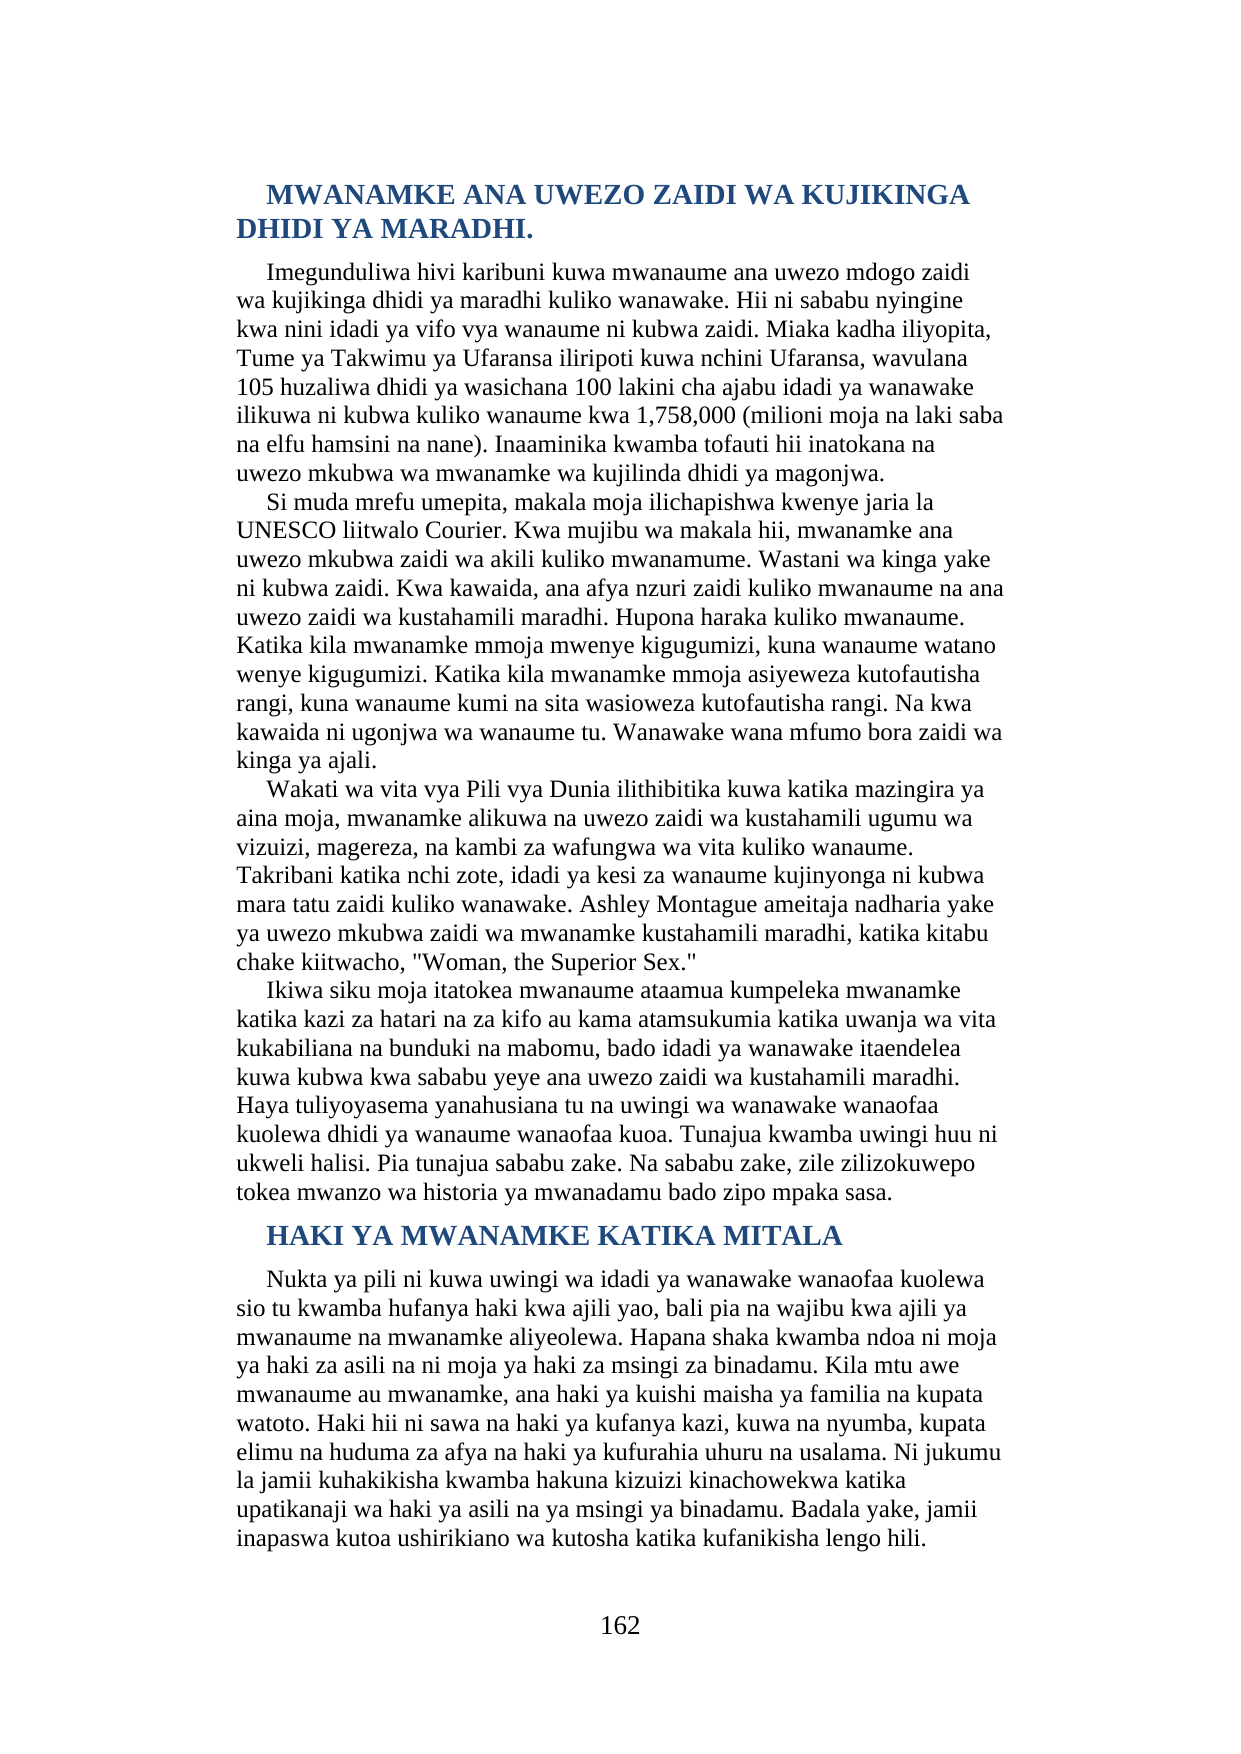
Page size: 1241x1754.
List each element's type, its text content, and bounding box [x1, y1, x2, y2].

text Wakati wa vita vya Pili vya Dunia ilithibitika kuwa katika mazingira ya aina moja, mwanamke alikuwa na uwezo zaidi wa kustahamili ugumu wa vizuizi, magereza, na kambi za wafungwa wa vita kuliko wanaume. Takribani katika nchi zote, idadi ya kesi za wanaume kujinyonga ni kubwa mara tatu zaidi kuliko wanawake. Ashley Montague ameitaja nadharia yake ya uwezo mkubwa zaidi wa mwanamke kustahamili maradhi, katika kitabu chake kiitwacho, "Woman, the Superior Sex." [236, 774, 1004, 976]
text Si muda mrefu umepita, makala moja ilichapishwa kwenye jaria la UNESCO liitwalo Courier. Kwa mujibu wa makala hii, mwanamke ana uwezo mkubwa zaidi wa akili kuliko mwanamume. Wastani wa kinga yake ni kubwa zaidi. Kwa kawaida, ana afya nzuri zaidi kuliko mwanaume na ana uwezo zaidi wa kustahamili maradhi. Hupona haraka kuliko mwanaume. Katika kila mwanamke mmoja mwenye kigugumizi, kuna wanaume watano wenye kigugumizi. Katika kila mwanamke mmoja asiyeweza kutofautisha rangi, kuna wanaume kumi na sita wasioweza kutofautisha rangi. Na kwa kawaida ni ugonjwa wa wanaume tu. Wanawake wana mfumo bora zaidi wa kinga ya ajali. [236, 487, 1004, 774]
subtitle HAKI YA MWANAMKE KATIKA MITALA [236, 1218, 1004, 1252]
text Imegunduliwa hivi karibuni kuwa mwanaume ana uwezo mdogo zaidi wa kujikinga dhidi ya maradhi kuliko wanawake. Hii ni sababu nyingine kwa nini idadi ya vifo vya wanaume ni kubwa zaidi. Miaka kadha iliyopita, Tume ya Takwimu ya Ufaransa iliripoti kuwa nchini Ufaransa, wavulana 105 huzaliwa dhidi ya wasichana 100 lakini cha ajabu idadi ya wanawake ilikuwa ni kubwa kuliko wanaume kwa 1,758,000 (milioni moja na laki saba na elfu hamsini na nane). Inaaminika kwamba tofauti hii inatokana na uwezo mkubwa wa mwanamke wa kujilinda dhidi ya magonjwa. [236, 257, 1004, 487]
text Nukta ya pili ni kuwa uwingi wa idadi ya wanawake wanaofaa kuolewa sio tu kwamba hufanya haki kwa ajili yao, bali pia na wajibu kwa ajili ya mwanaume na mwanamke aliyeolewa. Hapana shaka kwamba ndoa ni moja ya haki za asili na ni moja ya haki za msingi za binadamu. Kila mtu awe mwanaume au mwanamke, ana haki ya kuishi maisha ya familia na kupata watoto. Haki hii ni sawa na haki ya kufanya kazi, kuwa na nyumba, kupata elimu na huduma za afya na haki ya kufurahia uhuru na usalama. Ni jukumu la jamii kuhakikisha kwamba hakuna kizuizi kinachowekwa katika upatikanaji wa haki ya asili na ya msingi ya binadamu. Badala yake, jamii inapaswa kutoa ushirikiano wa kutosha katika kufanikisha lengo hili. [236, 1264, 1004, 1552]
subtitle MWANAMKE ANA UWEZO ZAIDI WA KUJIKINGA DHIDI YA MARADHI. [236, 177, 1004, 244]
text Ikiwa siku moja itatokea mwanaume ataamua kumpeleka mwanamke katika kazi za hatari na za kifo au kama atamsukumia katika uwanja wa vita kukabiliana na bunduki na mabomu, bado idadi ya wanawake itaendelea kuwa kubwa kwa sababu yeye ana uwezo zaidi wa kustahamili maradhi. Haya tuliyoyasema yanahusiana tu na uwingi wa wanawake wanaofaa kuolewa dhidi ya wanaume wanaofaa kuoa. Tunajua kwamba uwingi huu ni ukweli halisi. Pia tunajua sababu zake. Na sababu zake, zile zilizokuwepo tokea mwanzo wa historia ya mwanadamu bado zipo mpaka sasa. [236, 976, 1004, 1206]
